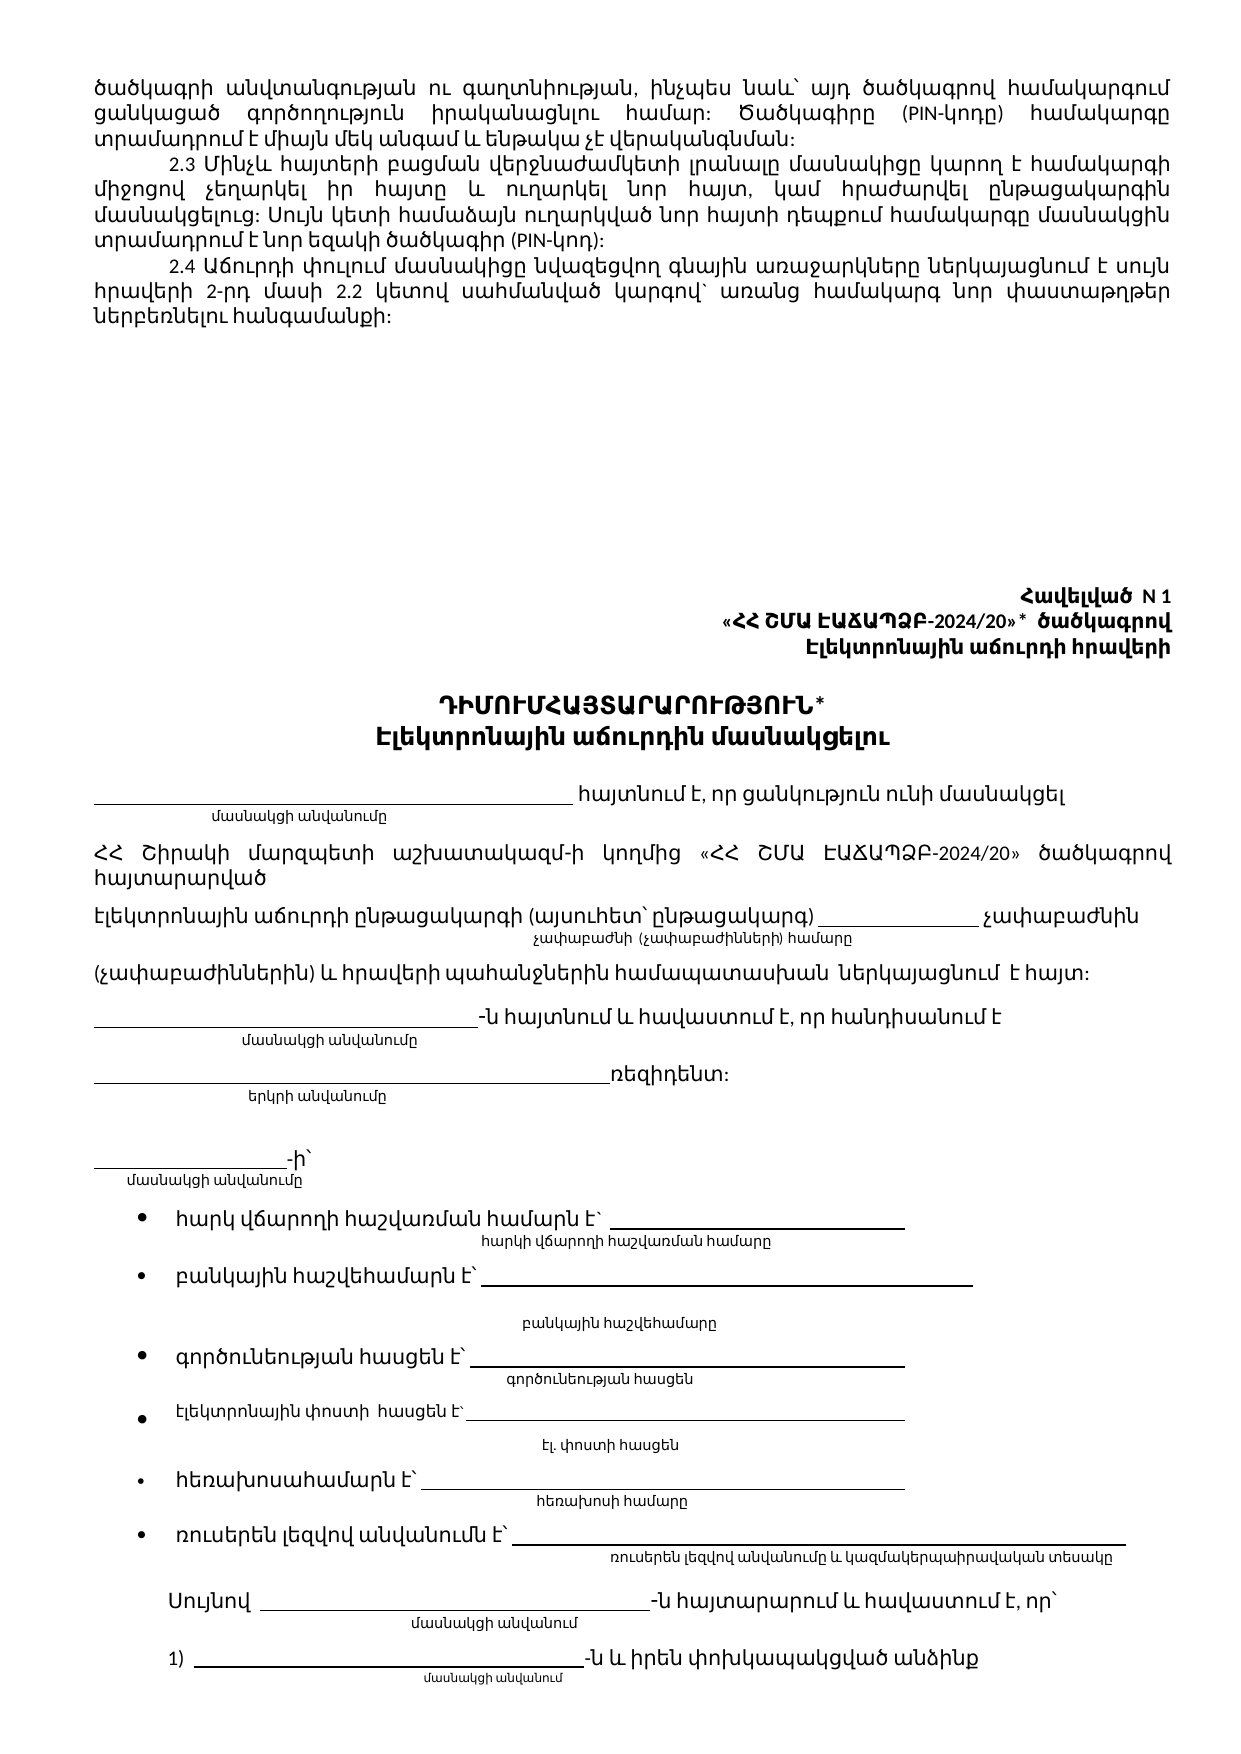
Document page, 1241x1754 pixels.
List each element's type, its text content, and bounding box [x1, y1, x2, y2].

text «ՀՀ ՇՄԱ ԷԱՃԱՊՁԲ-2024/20»* ծածկագրով [94, 609, 1171, 634]
text էլեկտրոնային աճուրդի ընթացակարգի (այսուհետ՝ ընթացակարգ) չափաբաժնին [94, 904, 1171, 929]
text մասնակցի անվանումը [94, 1172, 1171, 1202]
text 2.3 Մինչև հայտերի բացման վերջնաժամկետի լրանալը մասնակիցը կարող է համակարգի միջոցով չեղարկել իր հայտը և ուղարկել նոր հայտ, կամ հրաժարվել ընթացակարգին մասնակցելուց: Սույն կետի համաձայն ուղարկված նոր հայտի դեպքում համակարգը մասնակցին տրամադրում է նոր եզակի ծածկագիր (PIN-կոդ): [94, 151, 1171, 253]
text հայտնում է, որ ցանկություն ունի մասնակցել [94, 782, 1171, 807]
subtitle Էլեկտրոնային աճուրդին մասնակցելու [94, 721, 1171, 751]
text 1) -ն և իրեն փոխկապակցված անձինք [94, 1645, 1171, 1670]
text չափաբաժնի (չափաբաժինների) համարը [94, 929, 1171, 960]
text էլ. փոստի հասցեն [94, 1436, 1171, 1467]
text մասնակցի անվանումը [94, 807, 1171, 838]
list հեռախոսահամարն է՝ [138, 1467, 1171, 1492]
text հեռախոսի համարը [462, 1492, 1171, 1523]
list բանկային հաշվեհամարն է՝ [138, 1263, 1171, 1314]
text հարկի վճարողի հաշվառման համարը [94, 1233, 1171, 1263]
text բանկային հաշվեհամարը [94, 1314, 1171, 1344]
text մասնակցի անվանում [94, 1670, 1171, 1696]
text Էլեկտրոնային աճուրդի հրավերի [94, 634, 1171, 659]
text ռուսերեն լեզվով անվանումը և կազմակերպաիրավական տեսակը [536, 1548, 1171, 1579]
text մասնակցի անվանում [94, 1614, 1171, 1645]
text 2.4 Աճուրդի փուլում մասնակիցը նվազեցվող գնային առաջարկները ներկայացնում է սույն հրավերի 2-րդ մասի 2.2 կետով սահմանված կարգով` առանց համակարգ նոր փաստաթղթեր ներբեռնելու հանգամանքի: [94, 253, 1171, 329]
text ԴԻՄՈՒՄՀԱՅՏԱՐԱՐՈՒԹՅՈՒՆ* [94, 690, 1171, 721]
list գործունեության հասցեն է՝ [138, 1344, 1171, 1370]
text երկրի անվանումը [94, 1087, 1171, 1117]
text գործունեության հասցեն [94, 1370, 1171, 1401]
list ռուսերեն լեզվով անվանումն է՝ [138, 1523, 1171, 1548]
list հարկ վճարողի հաշվառման համարն է` [138, 1202, 1171, 1233]
text մասնակցի անվանումը [94, 1031, 1171, 1061]
text ՀՀ Շիրակի մարզպետի աշխատակազմ-ի կողմից «ՀՀ ՇՄԱ ԷԱՃԱՊՁԲ-2024/20» ծածկագրով հայտարարված [94, 838, 1171, 891]
text (չափաբաժիններին) և հրավերի պահանջներին համապատասխան ներկայացնում է հայտ: [94, 960, 1171, 985]
text ռեզիդենտ: [94, 1061, 1171, 1087]
text Հավելված N 1 [94, 583, 1171, 609]
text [94, 75, 1171, 151]
list էլեկտրոնային փոստի հասցեն է՝ [138, 1401, 1171, 1436]
text Սույնով -ն հայտարարում և հավաստում է, որ՝ [94, 1584, 1171, 1614]
text -ի՝ [94, 1146, 1171, 1172]
text -ն հայտնում և հավաստում է, որ հանդիսանում է [94, 1000, 1171, 1031]
